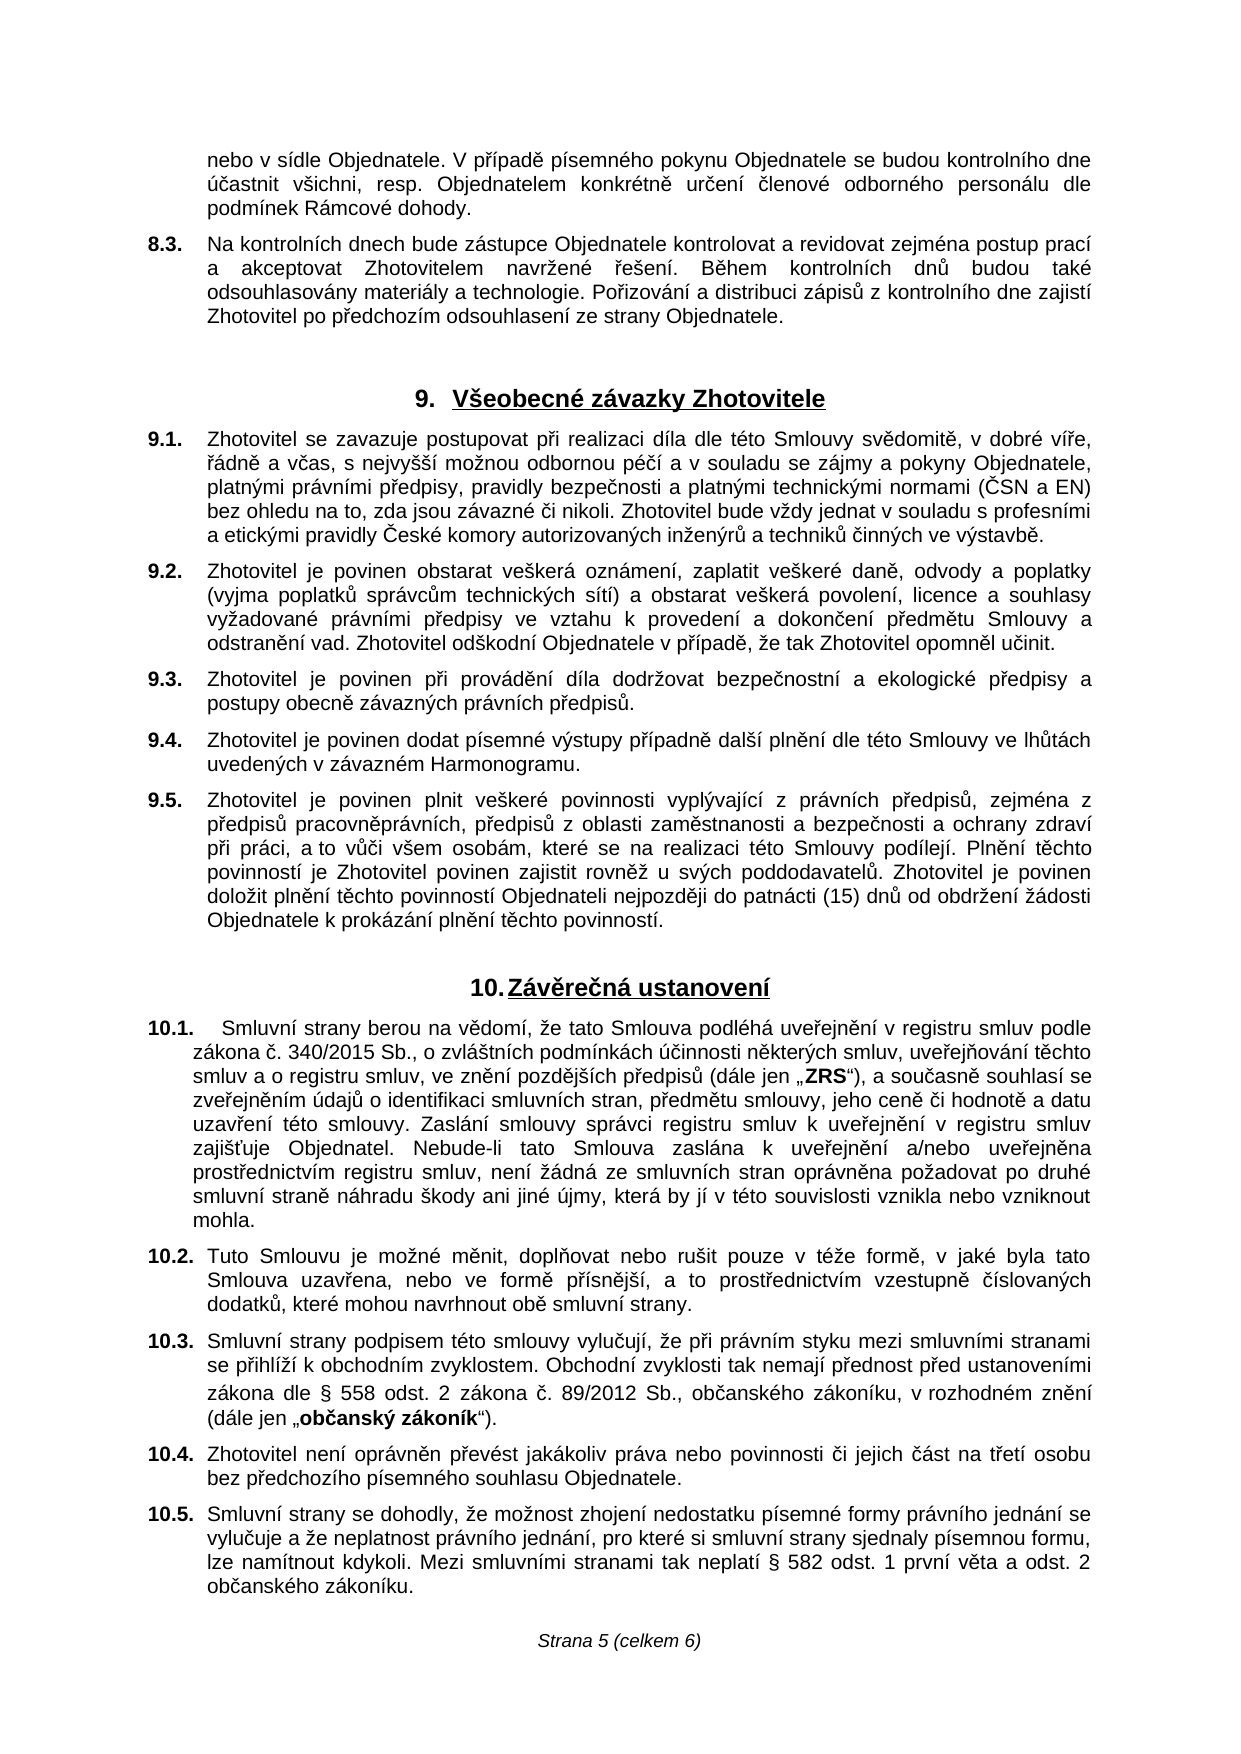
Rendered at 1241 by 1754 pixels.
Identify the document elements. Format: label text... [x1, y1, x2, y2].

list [148, 148, 1093, 219]
subtitle Všeobecné závazky Zhotovitele [148, 383, 1092, 412]
list Zhotovitel je povinen při provádění díla dodržovat bezpečnostní a ekologické předpisy a postupy obecně závazných právních předpisů. [148, 667, 1093, 715]
list Zhotovitel se zavazuje postupovat při realizaci díla dle této Smlouvy svědomitě, v dobré víře, řádně a včas, s nejvyšší možnou odbornou péčí a v souladu se zájmy a pokyny Objednatele, platnými právními předpisy, pravidly bezpečnosti a platnými technickými normami (ČSN a EN) bez ohledu na to, zda jsou závazné či nikoli. Zhotovitel bude vždy jednat v souladu s profesními a etickými pravidly České komory autorizovaných inženýrů a techniků činných ve výstavbě. [148, 427, 1093, 546]
list Zhotovitel je povinen plnit veškeré povinnosti vyplývající z právních předpisů, zejména z předpisů pracovněprávních, předpisů z oblasti zaměstnanosti a bezpečnosti a ochrany zdraví při práci, a to vůči všem osobám, které se na realizaci této Smlouvy podílejí. Plnění těchto povinností je Zhotovitel povinen zajistit rovněž u svých poddodavatelů. Zhotovitel je povinen doložit plnění těchto povinností Objednateli nejpozději do patnácti (15) dnů od obdržení žádosti Objednatele k prokázání plnění těchto povinností. [148, 788, 1093, 932]
list Zhotovitel není oprávněn převést jakákoliv práva nebo povinnosti či jejich část na třetí osobu bez předchozího písemného souhlasu Objednatele. [148, 1442, 1092, 1490]
subtitle Závěrečná ustanovení [148, 973, 1092, 1002]
list Smluvní strany se dohodly, že možnost zhojení nedostatku písemné formy právního jednání se vylučuje a že neplatnost právního jednání, pro které si smluvní strany sjednaly písemnou formu, lze namítnout kdykoli. Mezi smluvními stranami tak neplatí § 582 odst. 1 první věta a odst. 2 občanského zákoníku. [148, 1502, 1092, 1598]
list Zhotovitel je povinen obstarat veškerá oznámení, zaplatit veškeré daně, odvody a poplatky (vyjma poplatků správcům technických sítí) a obstarat veškerá povolení, licence a souhlasy vyžadované právními předpisy ve vztahu k provedení a dokončení předmětu Smlouvy a odstranění vad. Zhotovitel odškodní Objednatele v případě, že tak Zhotovitel opomněl učinit. [148, 559, 1093, 655]
list Zhotovitel je povinen dodat písemné výstupy případně další plnění dle této Smlouvy ve lhůtách uvedených v závazném Harmonogramu. [148, 728, 1093, 776]
list Smluvní strany berou na vědomí, že tato Smlouva podléhá uveřejnění v registru smluv podle zákona č. 340/2015 Sb., o zvláštních podmínkách účinnosti některých smluv, uveřejňování těchto smluv a o registru smluv, ve znění pozdějších předpisů (dále jen „ZRS“), a současně souhlasí se zveřejněním údajů o identifikaci smluvních stran, předmětu smlouvy, jeho ceně či hodnotě a datu uzavření této smlouvy. Zaslání smlouvy správci registru smluv k uveřejnění v registru smluv zajišťuje Objednatel. Nebude-li tato Smlouva zaslána k uveřejnění a/nebo uveřejněna prostřednictvím registru smluv, není žádná ze smluvních stran oprávněna požadovat po druhé smluvní straně náhradu škody ani jiné újmy, která by jí v této souvislosti vznikla nebo vzniknout mohla. [148, 1016, 1092, 1232]
list Tuto Smlouvu je možné měnit, doplňovat nebo rušit pouze v téže formě, v jaké byla tato Smlouva uzavřena, nebo ve formě přísnější, a to prostřednictvím vzestupně číslovaných dodatků, které mohou navrhnout obě smluvní strany. [148, 1244, 1092, 1316]
list Smluvní strany podpisem této smlouvy vylučují, že při právním styku mezi smluvními stranami se přihlíží k obchodním zvyklostem. Obchodní zvyklosti tak nemají přednost před ustanoveními zákona dle § 558 odst. 2 zákona č. 89/2012 Sb., občanského zákoníku, v rozhodném znění (dále jen „občanský zákoník“). [148, 1329, 1092, 1429]
list Na kontrolních dnech bude zástupce Objednatele kontrolovat a revidovat zejména postup prací a akceptovat Zhotovitelem navržené řešení. Během kontrolních dnů budou také odsouhlasovány materiály a technologie. Pořizování a distribuci zápisů z kontrolního dne zajistí Zhotovitel po předchozím odsouhlasení ze strany Objednatele. [148, 232, 1093, 328]
